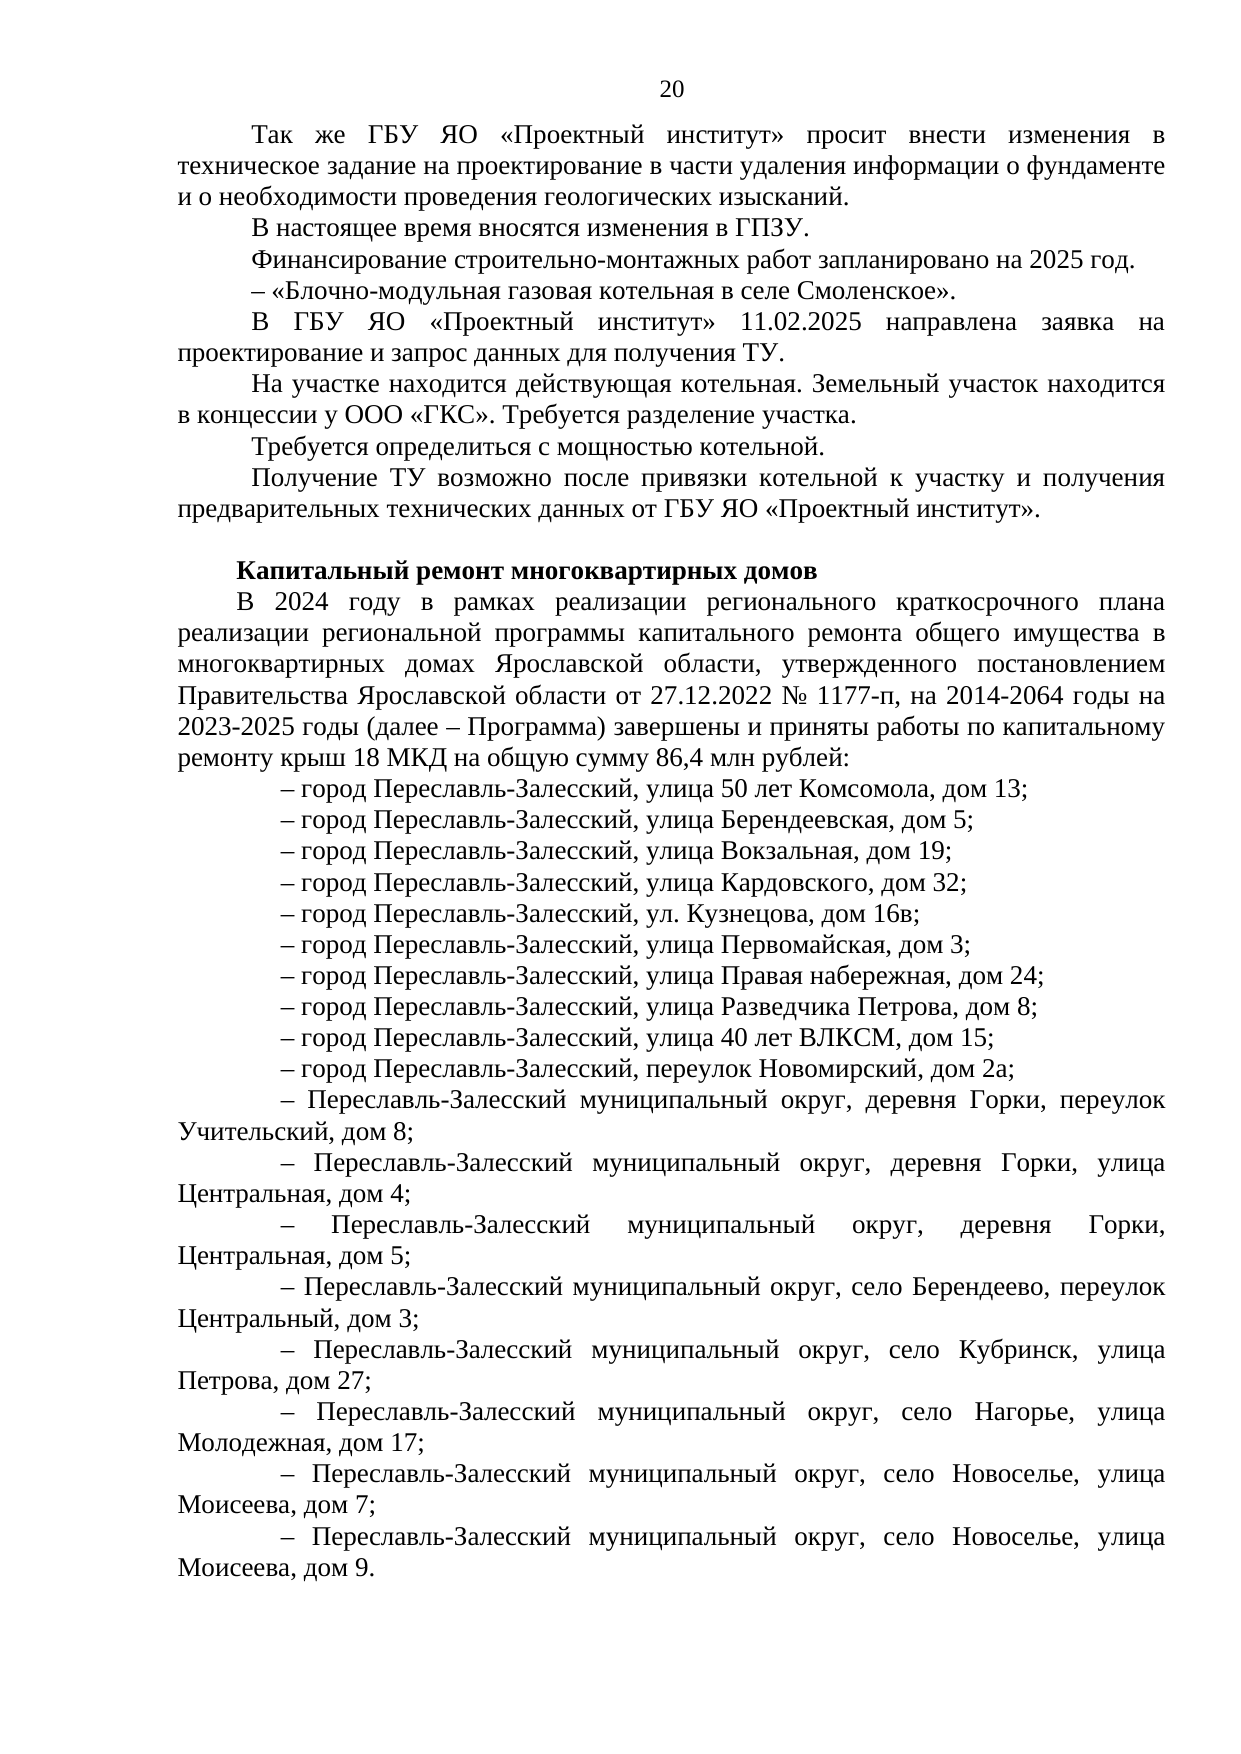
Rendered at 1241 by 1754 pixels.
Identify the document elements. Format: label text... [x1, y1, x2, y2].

text ‒ «Блочно-модульная газовая котельная в селе Смоленское». [177, 274, 1167, 305]
text В ГБУ ЯО «Проектный институт» 11.02.2025 направлена заявка на проектирование и запрос данных для получения ТУ. [177, 305, 1167, 367]
text На участке находится действующая котельная. Земельный участок находится в концессии у ООО «ГКС». Требуется разделение участка. [177, 367, 1167, 429]
text – город Переславль-Залесский, улица 40 лет ВЛКСМ, дом 15; [177, 1021, 1167, 1052]
text – Переславль-Залесский муниципальный округ, село Кубринск, улица Петрова, дом 27; [177, 1333, 1167, 1395]
text – город Переславль-Залесский, улица Разведчика Петрова, дом 8; [177, 990, 1167, 1021]
text Финансирование строительно-монтажных работ запланировано на 2025 год. [177, 243, 1167, 274]
text – Переславль-Залесский муниципальный округ, деревня Горки, улица Центральная, дом 4; [177, 1146, 1167, 1208]
text ‒ Переславль-Залесский муниципальный округ, село Новоселье, улица Моисеева, дом 9. [177, 1520, 1167, 1582]
text – город Переславль-Залесский, улица 50 лет Комсомола, дом 13; [177, 772, 1167, 803]
text – город Переславль-Залесский, переулок Новомирский, дом 2а; [177, 1052, 1167, 1084]
text – Переславль-Залесский муниципальный округ, село Новоселье, улица Моисеева, дом 7; [177, 1457, 1167, 1520]
text – город Переславль-Залесский, улица Вокзальная, дом 19; [177, 834, 1167, 866]
text – город Переславль-Залесский, ул. Кузнецова, дом 16в; [177, 897, 1167, 928]
text – город Переславль-Залесский, улица Правая набережная, дом 24; [177, 959, 1167, 990]
text – город Переславль-Залесский, улица Берендеевская, дом 5; [177, 803, 1167, 834]
text – Переславль-Залесский муниципальный округ, деревня Горки, переулок Учительский, дом 8; [177, 1084, 1167, 1146]
text Требуется определиться с мощностью котельной. [177, 429, 1167, 461]
text – Переславль-Залесский муниципальный округ, деревня Горки, Центральная, дом 5; [177, 1208, 1167, 1271]
text В настоящее время вносятся изменения в ГПЗУ. [177, 212, 1167, 243]
list Капитальный ремонт многоквартирных домов [177, 554, 1167, 585]
text Так же ГБУ ЯО «Проектный институт» просит внести изменения в техническое задание на проектирование в части удаления информации о фундаменте и о необходимости проведения геологических изысканий. [177, 118, 1167, 212]
text – город Переславль-Залесский, улица Первомайская, дом 3; [177, 928, 1167, 959]
text – Переславль-Залесский муниципальный округ, село Берендеево, переулок Центральный, дом 3; [177, 1271, 1167, 1333]
text В 2024 году в рамках реализации регионального краткосрочного плана реализации региональной программы капитального ремонта общего имущества в многоквартирных домах Ярославской области, утвержденного постановлением Правительства Ярославской области от 27.12.2022 № 1177-п, на 2014-2064 годы на 2023-2025 годы (далее – Программа) завершены и приняты работы по капитальному ремонту крыш 18 МКД на общую сумму 86,4 млн рублей: [177, 585, 1167, 772]
text Получение ТУ возможно после привязки котельной к участку и получения предварительных технических данных от ГБУ ЯО «Проектный институт». [177, 461, 1167, 523]
text – Переславль-Залесский муниципальный округ, село Нагорье, улица Молодежная, дом 17; [177, 1395, 1167, 1457]
text – город Переславль-Залесский, улица Кардовского, дом 32; [177, 866, 1167, 897]
